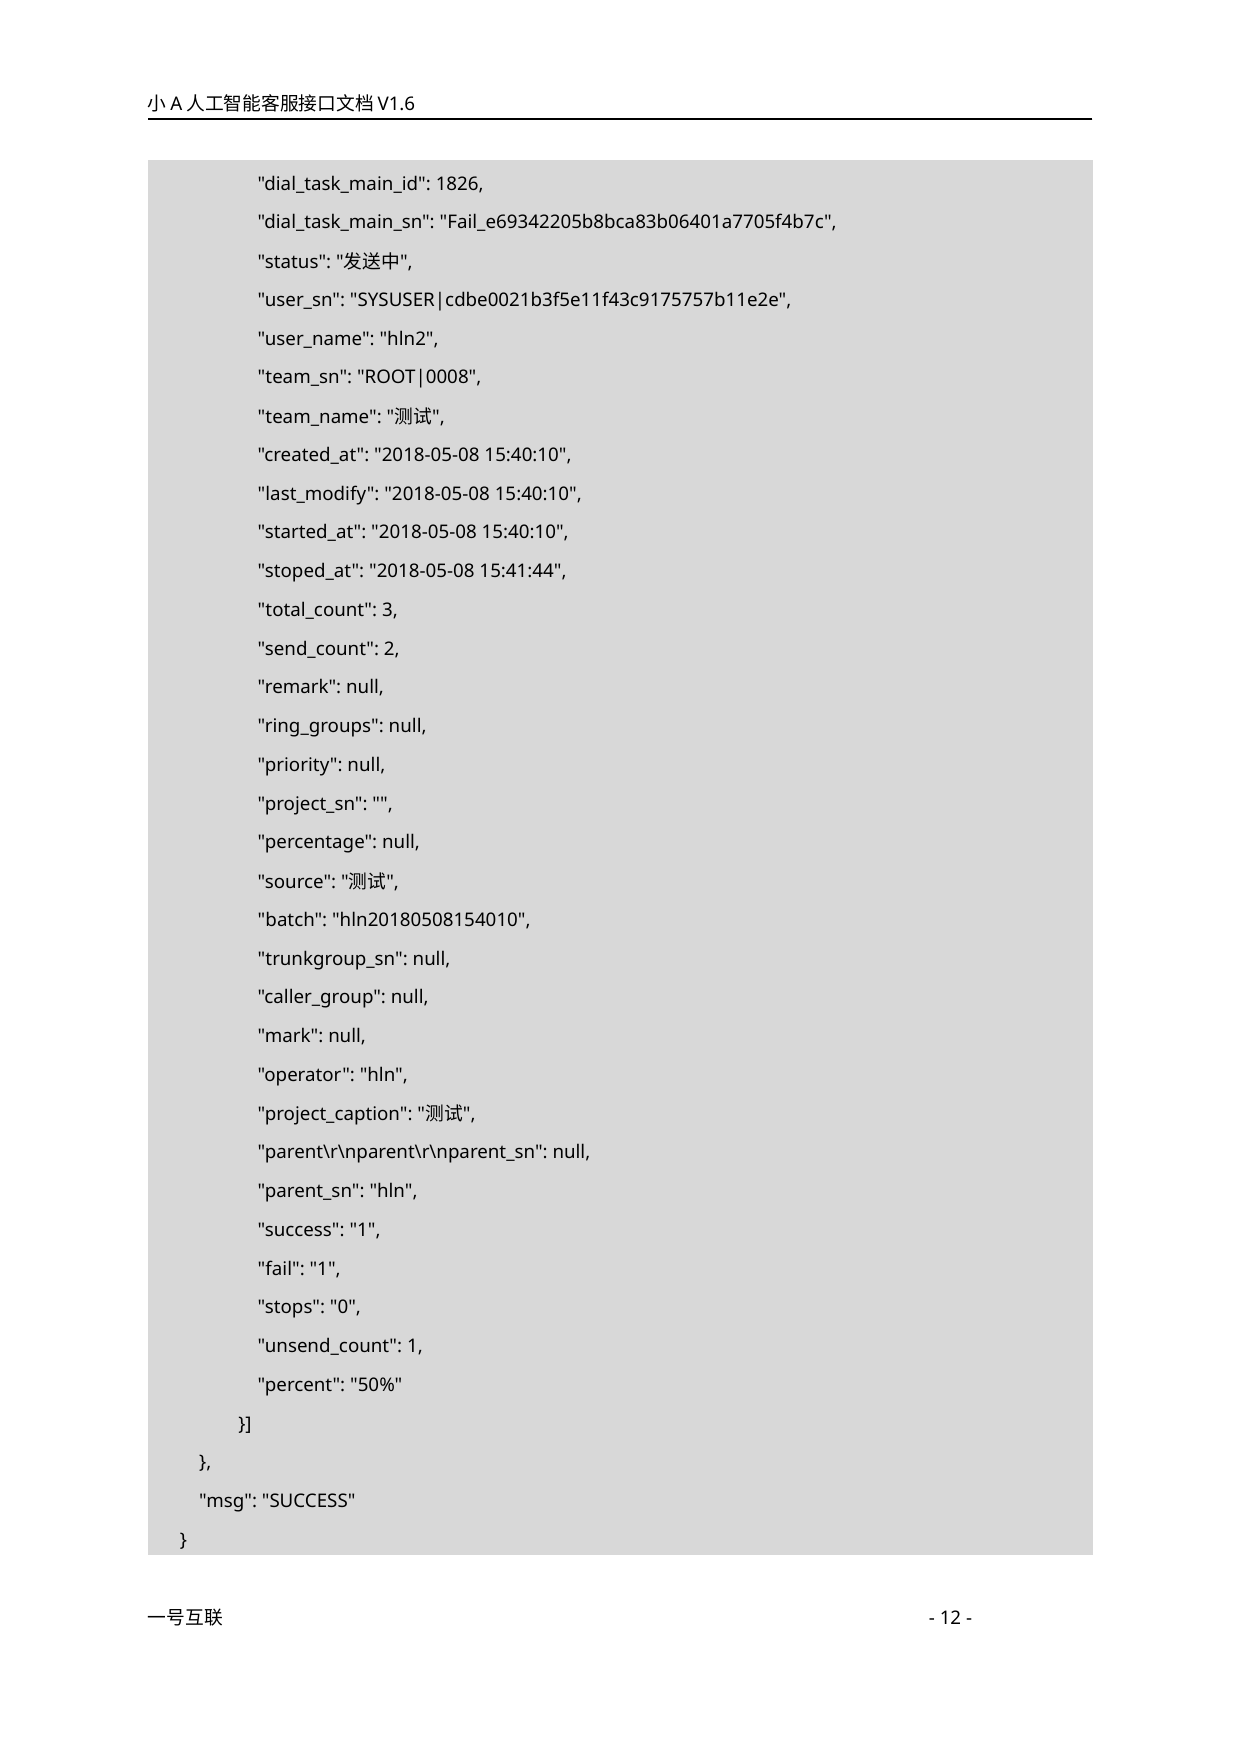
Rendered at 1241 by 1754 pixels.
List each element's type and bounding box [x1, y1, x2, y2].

table_header [148, 160, 1093, 1555]
